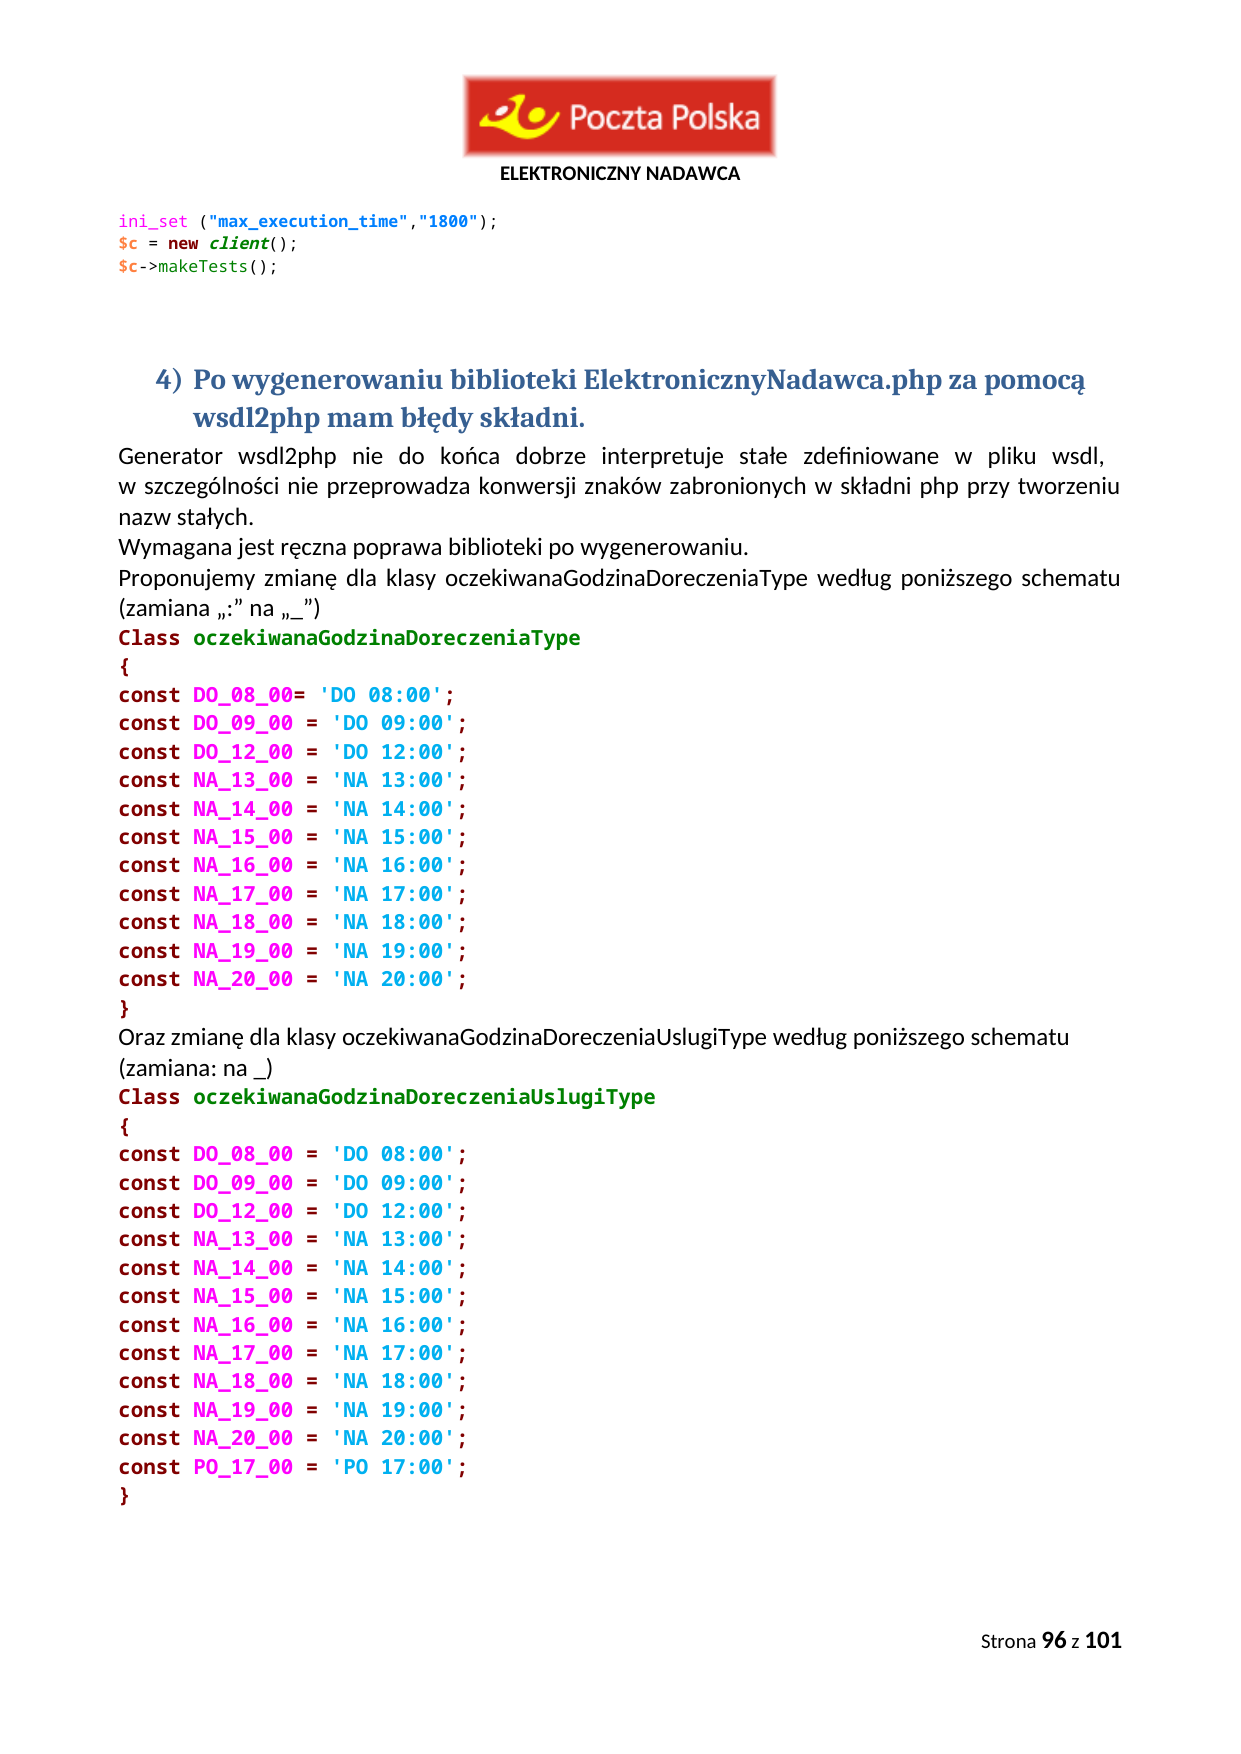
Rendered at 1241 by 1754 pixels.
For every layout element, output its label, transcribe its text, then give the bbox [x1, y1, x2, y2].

text const DO_12_00 = 'DO 12:00'; [118, 1196, 1122, 1224]
text const DO_09_00 = 'DO 09:00'; [118, 1168, 1122, 1196]
text const NA_20_00 = 'NA 20:00'; [118, 1423, 1122, 1452]
text const NA_17_00 = 'NA 17:00'; [118, 1338, 1122, 1367]
text { [118, 1111, 1122, 1139]
text const NA_16_00 = 'NA 16:00'; [118, 1310, 1122, 1338]
text const NA_16_00 = 'NA 16:00'; [118, 851, 1122, 879]
text const PO_17_00 = 'PO 17:00'; [118, 1452, 1122, 1480]
text const NA_15_00 = 'NA 15:00'; [118, 822, 1122, 851]
text const NA_13_00 = 'NA 13:00'; [118, 1224, 1122, 1253]
picture [461, 73, 779, 160]
text ini_set ("max_execution_time","1800"); [118, 209, 1122, 232]
text Proponujemy zmianę dla klasy oczekiwanaGodzinaDoreczeniaType według poniższego schematu (zamiana „:” na „_”) [118, 562, 1122, 623]
text (zamiana: na _) [118, 1052, 1122, 1082]
text $c->makeTests(); [118, 254, 1122, 277]
text $c = new client(); [118, 232, 1122, 254]
text const NA_13_00 = 'NA 13:00'; [118, 765, 1122, 794]
text Class oczekiwanaGodzinaDoreczeniaType [118, 623, 1122, 652]
text Wymagana jest ręczna poprawa biblioteki po wygenerowaniu. [118, 532, 1122, 562]
text const DO_08_00= 'DO 08:00'; [118, 680, 1122, 708]
text const NA_18_00 = 'NA 18:00'; [118, 907, 1122, 936]
text const DO_09_00 = 'DO 09:00'; [118, 708, 1122, 737]
text const NA_14_00 = 'NA 14:00'; [118, 1253, 1122, 1281]
text const NA_15_00 = 'NA 15:00'; [118, 1281, 1122, 1310]
text const NA_19_00 = 'NA 19:00'; [118, 1395, 1122, 1423]
text const NA_20_00 = 'NA 20:00'; [118, 964, 1122, 993]
text Generator wsdl2php nie do końca dobrze interpretuje stałe zdefiniowane w pliku wsdl, w szczególności nie przeprowadza konwersji znaków zabronionych w składni php przy tworzeniu nazw stałych. [118, 440, 1122, 532]
text const NA_19_00 = 'NA 19:00'; [118, 936, 1122, 964]
text { [118, 652, 1122, 680]
text const NA_14_00 = 'NA 14:00'; [118, 794, 1122, 822]
text Class oczekiwanaGodzinaDoreczeniaUslugiType [118, 1082, 1122, 1111]
text } [118, 993, 1122, 1021]
text const DO_08_00 = 'DO 08:00'; [118, 1139, 1122, 1168]
text Oraz zmianę dla klasy oczekiwanaGodzinaDoreczeniaUslugiType według poniższego schematu [118, 1021, 1122, 1052]
text const DO_12_00 = 'DO 12:00'; [118, 737, 1122, 765]
text const NA_18_00 = 'NA 18:00'; [118, 1367, 1122, 1395]
text const NA_17_00 = 'NA 17:00'; [118, 879, 1122, 907]
text } [118, 1480, 1122, 1509]
subtitle Po wygenerowaniu biblioteki ElektronicznyNadawca.php za pomocą wsdl2php mam błędy składni. [156, 363, 1122, 435]
